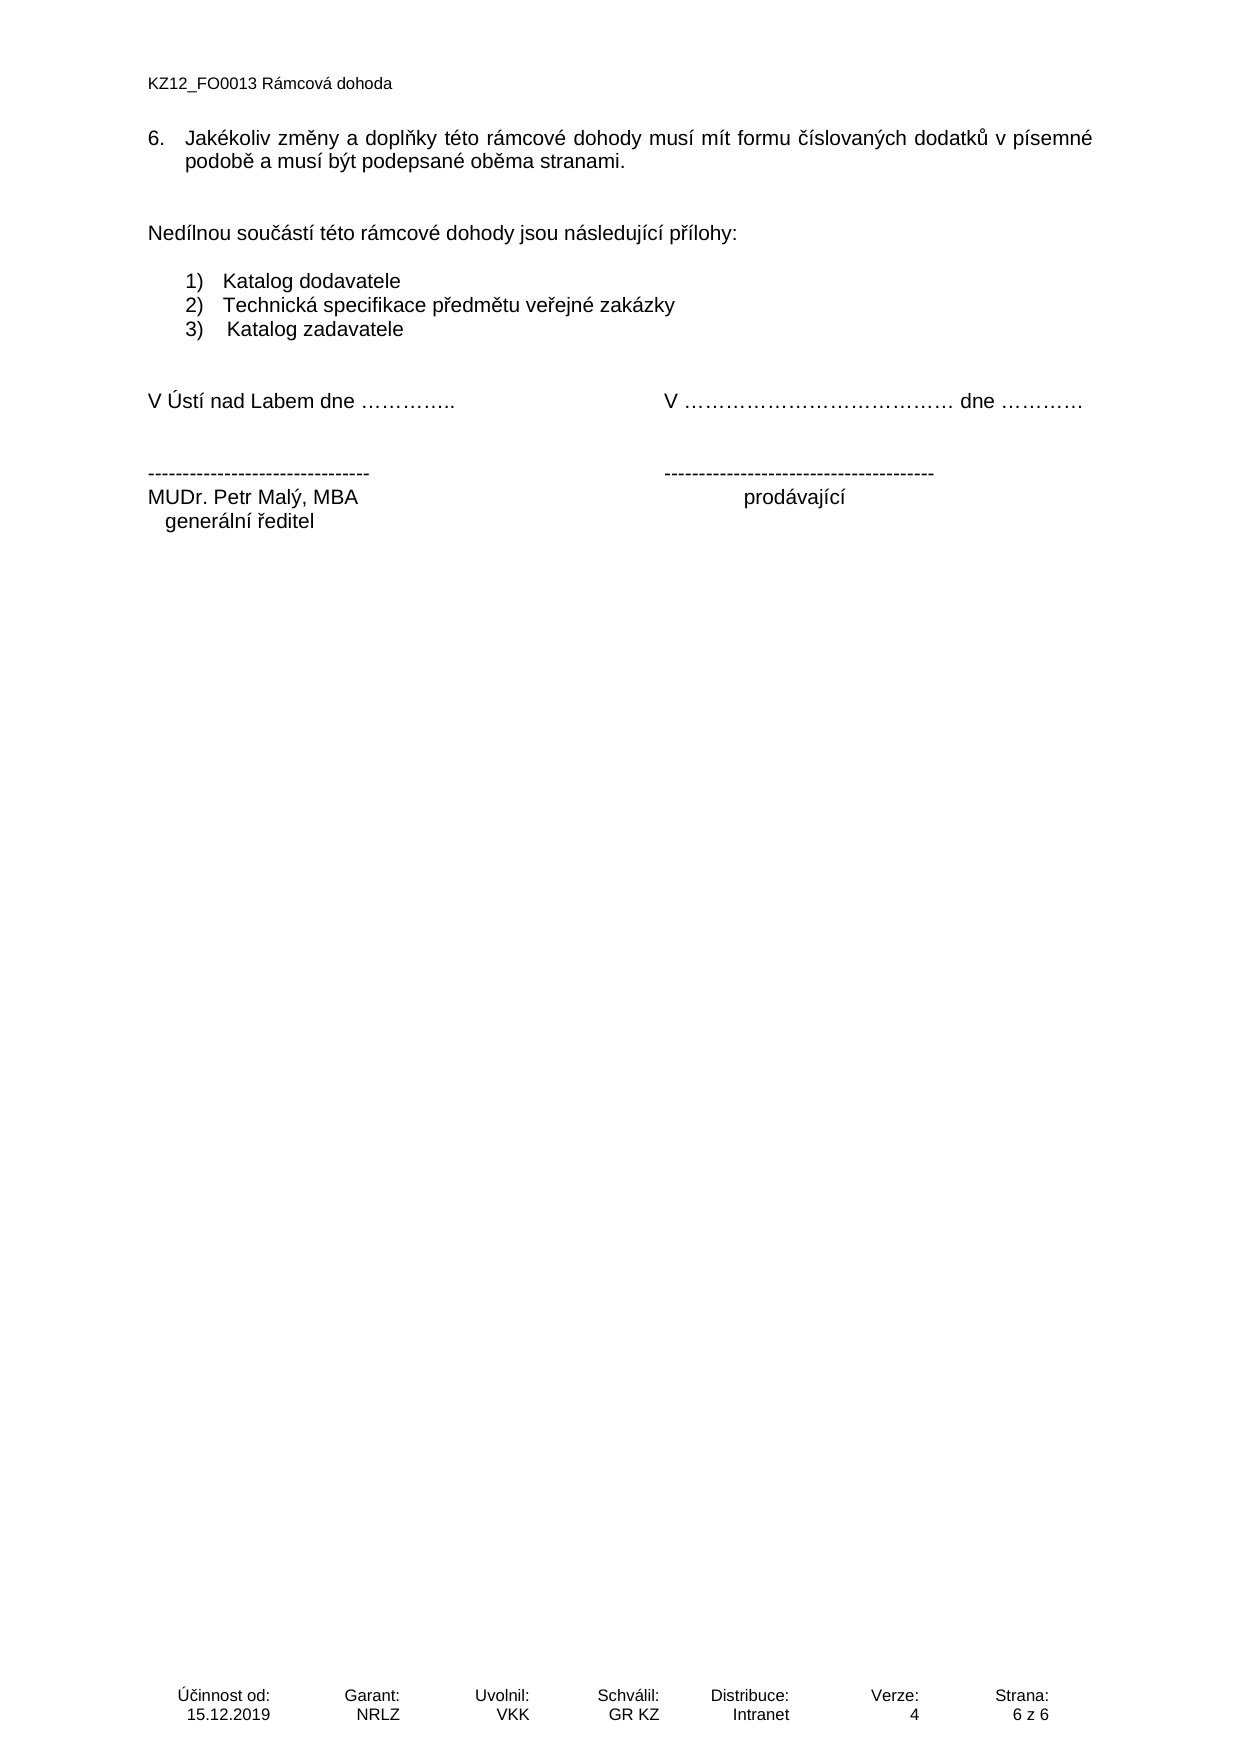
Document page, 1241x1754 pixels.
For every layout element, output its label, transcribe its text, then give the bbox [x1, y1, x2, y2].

text 3) Katalog zadavatele [185, 317, 1093, 341]
text generální ředitel [148, 509, 1093, 533]
text Nedílnou součástí této rámcové dohody jsou následující přílohy: [148, 221, 1093, 245]
text MUDr. Petr Malý, MBA prodávající [148, 485, 1093, 509]
list Technická specifikace předmětu veřejné zakázky [185, 293, 1093, 317]
text -------------------------------- --------------------------------------- [148, 461, 1093, 485]
list Katalog dodavatele [185, 269, 1093, 293]
subtitle V Ústí nad Labem dne ………….. V ………………………………… dne ………… [148, 389, 1093, 413]
list Jakékoliv změny a doplňky této rámcové dohody musí mít formu číslovaných dodatků v písemné podobě a musí být podepsané oběma stranami. [148, 125, 1093, 173]
